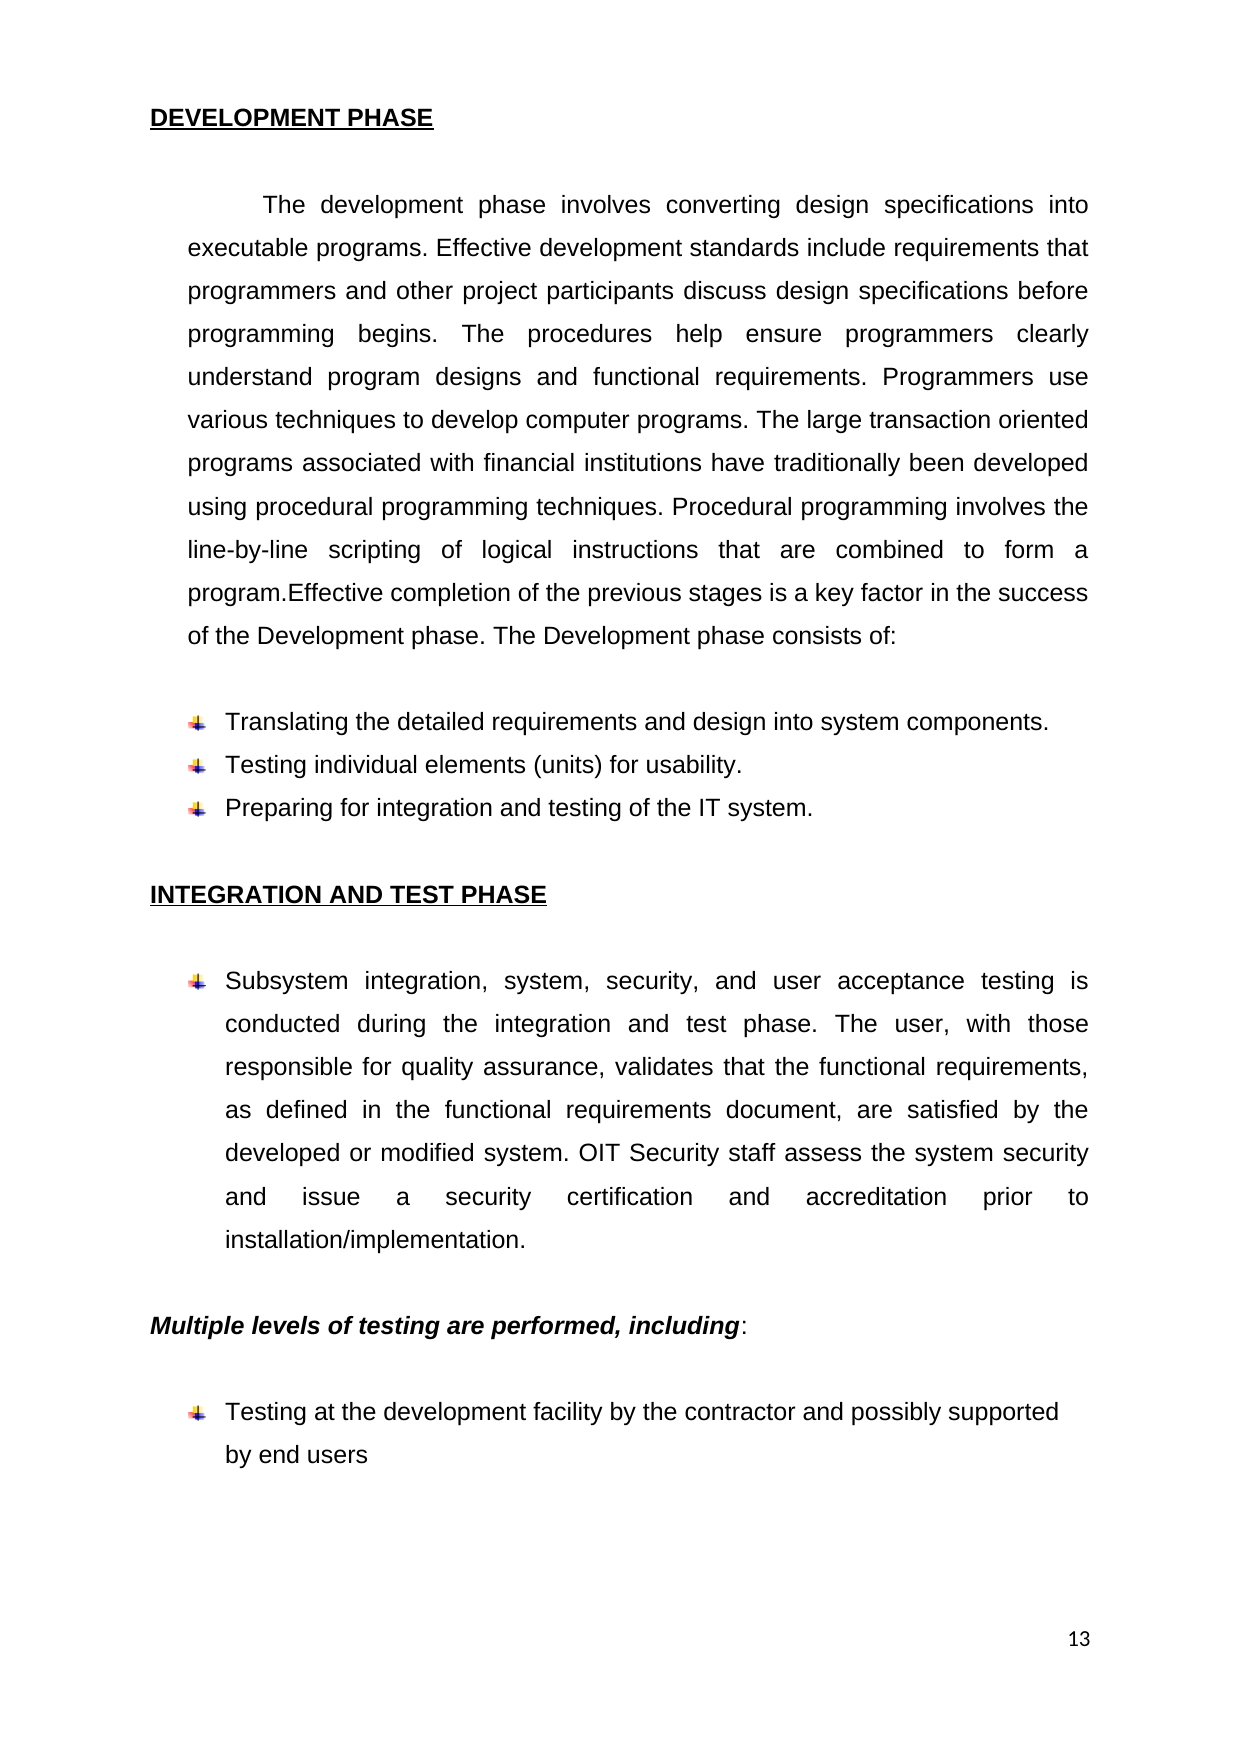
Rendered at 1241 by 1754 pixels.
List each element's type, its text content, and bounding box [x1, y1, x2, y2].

picture [188, 714, 206, 731]
list Testing individual elements (units) for usability. [187, 750, 1090, 779]
picture [188, 800, 206, 817]
picture [188, 757, 206, 774]
text DEVELOPMENT PHASE [150, 103, 1090, 132]
list Preparing for integration and testing of the IT system. [187, 793, 1090, 822]
text The development phase involves converting design specifications into executable programs. Effective development standards include requirements that programmers and other project participants discuss design specifications before programming begins. The procedures help ensure programmers clearly understand program designs and functional requirements. Programmers use various techniques to develop computer programs. The large transaction oriented programs associated with financial institutions have traditionally been developed using procedural programming techniques. Procedural programming involves the line-by-line scripting of logical instructions that are combined to form a program.Effective completion of the previous stages is a key factor in the success of the Development phase. The Development phase consists of: [187, 190, 1090, 650]
list Subsystem integration, system, security, and user acceptance testing is conducted during the integration and test phase. The user, with those responsible for quality assurance, validates that the functional requirements, as defined in the functional requirements document, are satisfied by the developed or modified system. OIT Security staff assess the system security and issue a security certification and accreditation prior to installation/implementation. [187, 966, 1090, 1253]
picture [188, 972, 206, 990]
text INTEGRATION AND TEST PHASE [150, 880, 1090, 908]
list Testing at the development facility by the contractor and possibly supported by end users [187, 1397, 1090, 1469]
text Multiple levels of testing are performed, including: [150, 1311, 1090, 1340]
list Translating the detailed requirements and design into system components. [187, 707, 1090, 736]
picture [188, 1404, 206, 1421]
